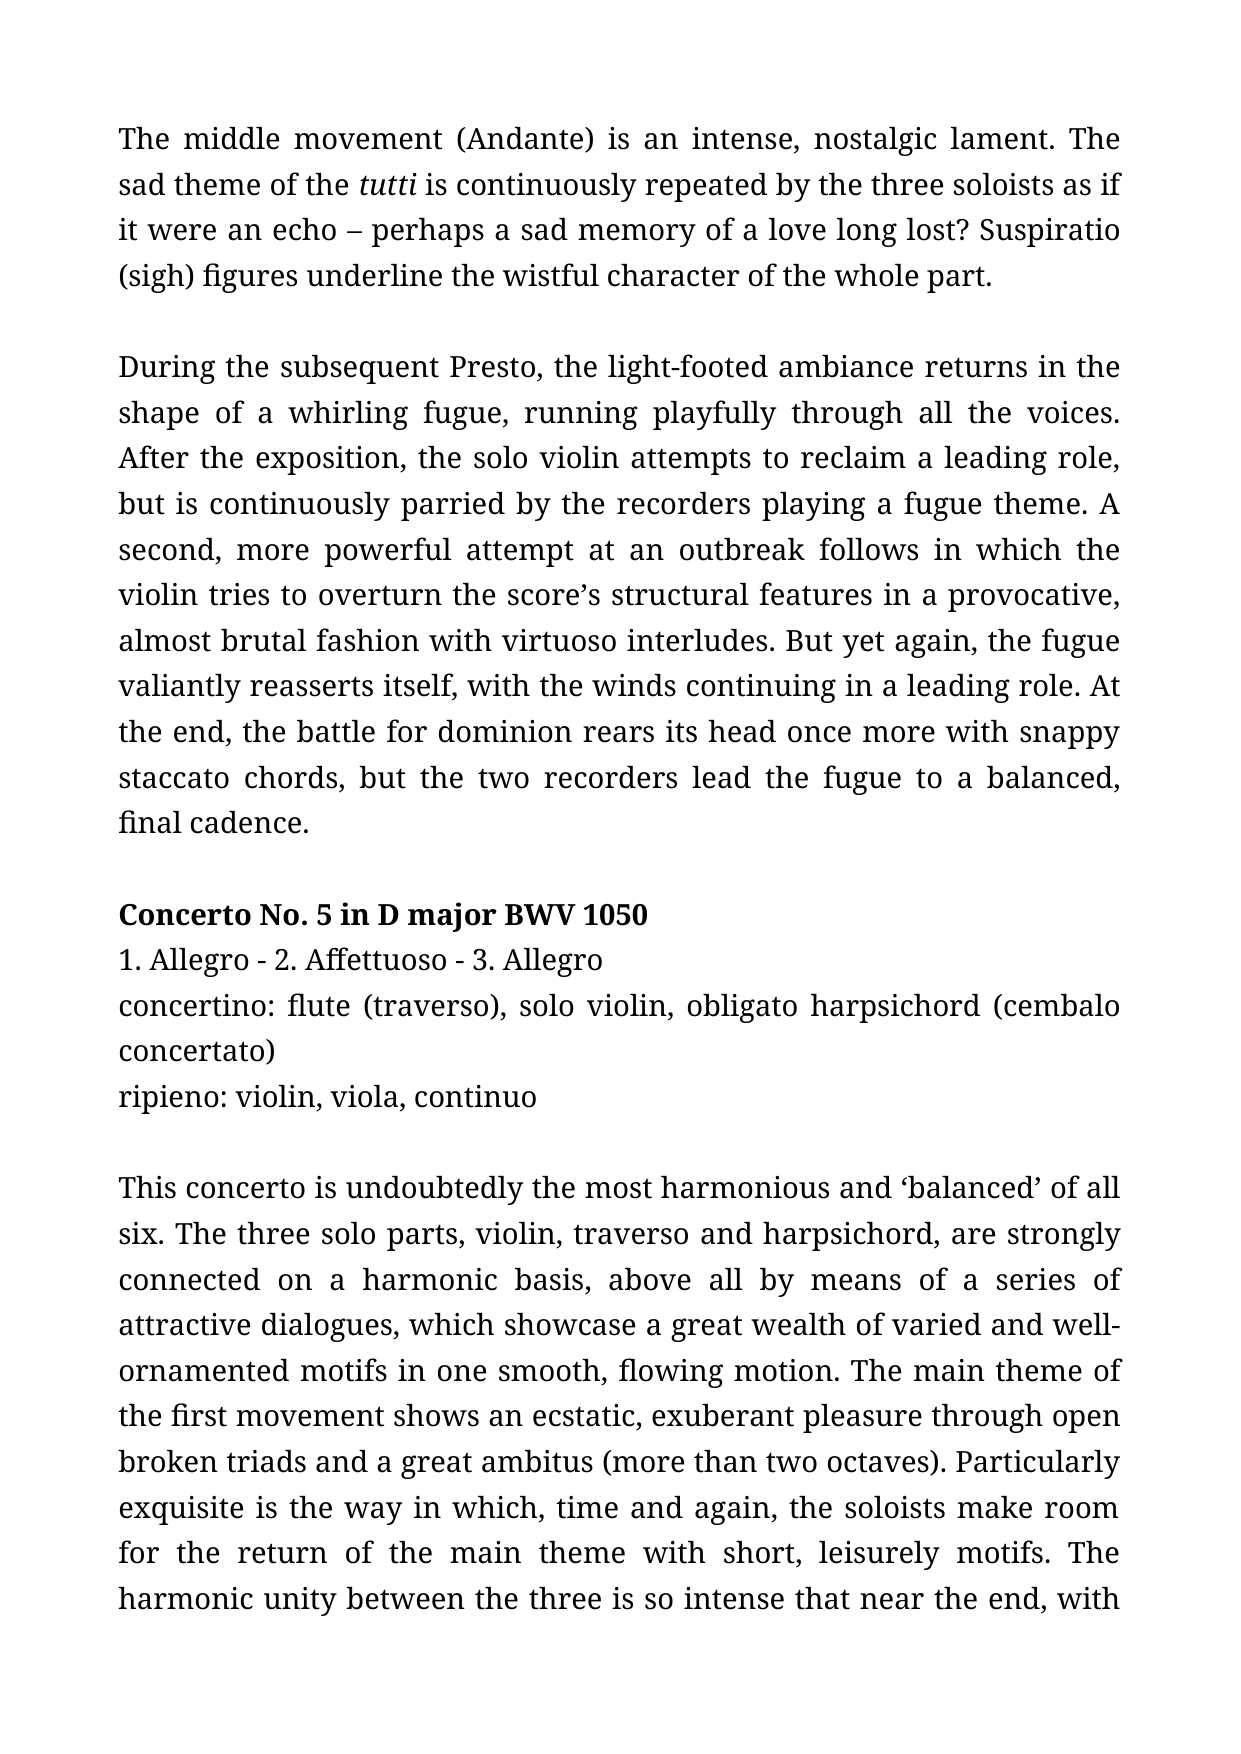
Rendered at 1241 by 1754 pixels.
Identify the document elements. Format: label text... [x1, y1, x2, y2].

text 1. Allegro - 2. Affettuoso - 3. Allegro [118, 939, 1122, 979]
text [118, 1167, 1122, 1618]
text Concerto No. 5 in D major BWV 1050 [118, 894, 1122, 933]
text ripieno: violin, viola, continuo [118, 1076, 1122, 1116]
text The middle movement (Andante) is an intense, nostalgic lament. The sad theme of the tutti is continuously repeated by the three soloists as if it were an echo – perhaps a sad memory of a love long lost? Suspiratio (sigh) figures underline the wistful character of the whole part. [118, 118, 1122, 295]
text concertino: flute (traverso), solo violin, obligato harpsichord (cembalo concertato) [118, 985, 1122, 1070]
text During the subsequent Presto, the light-footed ambiance returns in the shape of a whirling fugue, running playfully through all the voices. After the exposition, the solo violin attempts to reclaim a leading role, but is continuously parried by the recorders playing a fugue theme. A second, more powerful attempt at an outbreak follows in which the violin tries to overturn the score’s structural features in a provocative, almost brutal fashion with virtuoso interludes. But yet again, the fugue valiantly reasserts itself, with the winds continuing in a leading role. At the end, the battle for dominion rears its head once more with snappy staccato chords, but the two recorders lead the fugue to a balanced, final cadence. [118, 346, 1122, 842]
